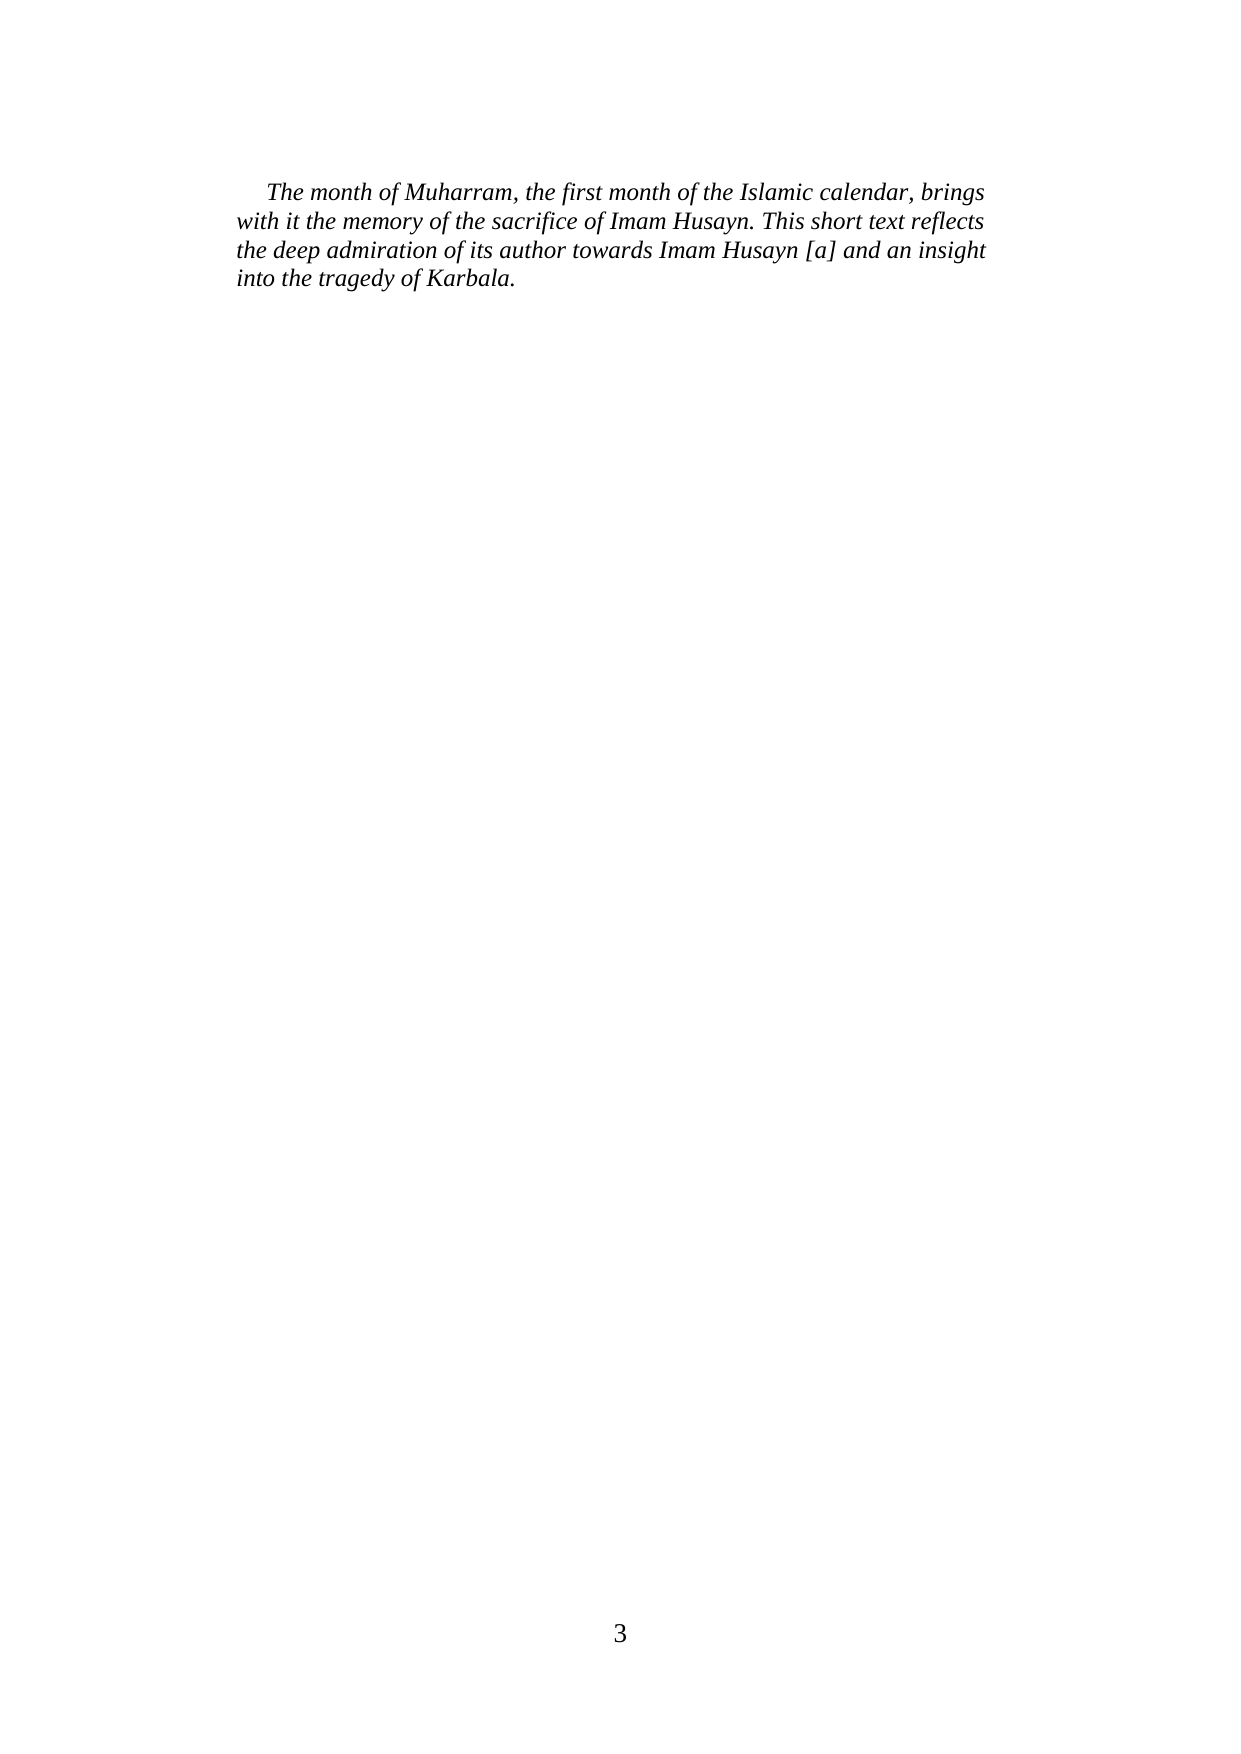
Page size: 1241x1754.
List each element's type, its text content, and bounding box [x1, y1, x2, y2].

text The month of Muharram, the first month of the Islamic calendar, brings with it the memory of the sacrifice of Imam Husayn. This short text reflects the deep admiration of its author towards Imam Husayn [a] and an insight into the tragedy of Karbala. [236, 177, 1004, 292]
